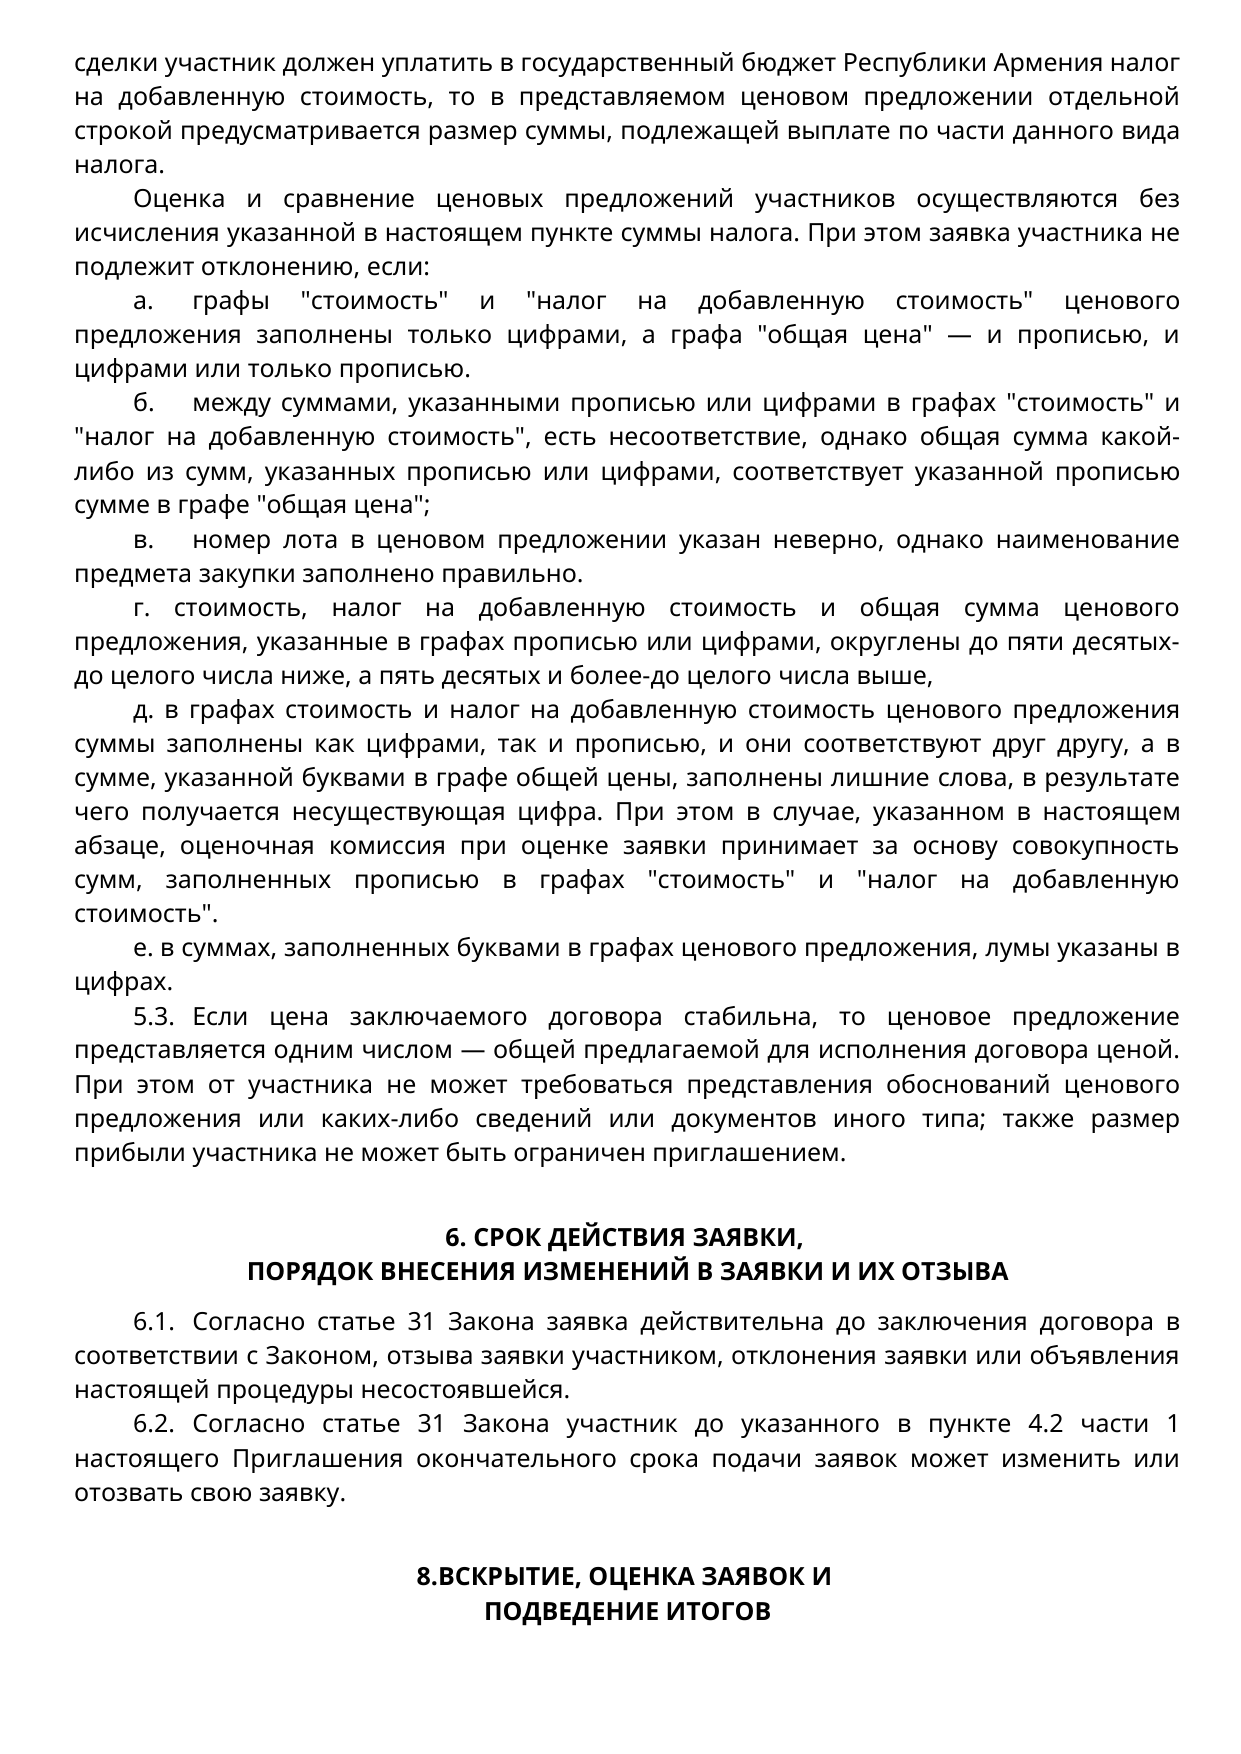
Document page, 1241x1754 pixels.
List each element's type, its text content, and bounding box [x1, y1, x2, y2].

text 8.ВСКРЫТИЕ, ОЦЕНКА ЗАЯВОК И ПОДВЕДЕНИЕ ИТОГОВ [74, 1559, 1181, 1627]
text б. между суммами, указанными прописью или цифрами в графах "стоимость" и "налог на добавленную стоимость", есть несоответствие, однако общая сумма какой-либо из сумм, указанных прописью или цифрами, соответствует указанной прописью сумме в графе "общая цена"; [74, 385, 1181, 521]
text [74, 44, 1181, 181]
text 6. СРОК ДЕЙСТВИЯ ЗАЯВКИ, ПОРЯДОК ВНЕСЕНИЯ ИЗМЕНЕНИЙ В ЗАЯВКИ И ИХ ОТЗЫВА [133, 1219, 1122, 1287]
text в. номер лота в ценовом предложении указан неверно, однако наименование предмета закупки заполнено правильно. [74, 521, 1181, 589]
text 5.3. Если цена заключаемого договора стабильна, то ценовое предложение представляется одним числом — общей предлагаемой для исполнения договора ценой. При этом от участника не может требоваться представления обоснований ценового предложения или каких-либо сведений или документов иного типа; также размер прибыли участника не может быть ограничен приглашением. [74, 998, 1181, 1168]
text е. в суммах, заполненных буквами в графах ценового предложения, лумы указаны в цифрах. [74, 930, 1181, 998]
text Оценка и сравнение ценовых предложений участников осуществляются без исчисления указанной в настоящем пункте суммы налога. При этом заявка участника не подлежит отклонению, если: [74, 181, 1181, 283]
text 6.1. Согласно статье 31 Закона заявка действительна до заключения договора в соответствии с Законом, отзыва заявки участником, отклонения заявки или объявления настоящей процедуры несостоявшейся. [74, 1304, 1181, 1406]
text д. в графах стоимость и налог на добавленную стоимость ценового предложения суммы заполнены как цифрами, так и прописью, и они соответствуют друг другу, а в сумме, указанной буквами в графе общей цены, заполнены лишние слова, в результате чего получается несуществующая цифра. При этом в случае, указанном в настоящем абзаце, оценочная комиссия при оценке заявки принимает за основу совокупность сумм, заполненных прописью в графах "стоимость" и "налог на добавленную стоимость". [74, 692, 1181, 930]
text г. стоимость, налог на добавленную стоимость и общая сумма ценового предложения, указанные в графах прописью или цифрами, округлены до пяти десятых-до целого числа ниже, а пять десятых и более-до целого числа выше, [74, 589, 1181, 692]
text 6.2. Согласно статье 31 Закона участник до указанного в пункте 4.2 части 1 настоящего Приглашения окончательного срока подачи заявок может изменить или отозвать свою заявку. [74, 1406, 1181, 1508]
text а. графы "стоимость" и "налог на добавленную стоимость" ценового предложения заполнены только цифрами, а графа "общая цена" — и прописью, и цифрами или только прописью. [74, 283, 1181, 385]
